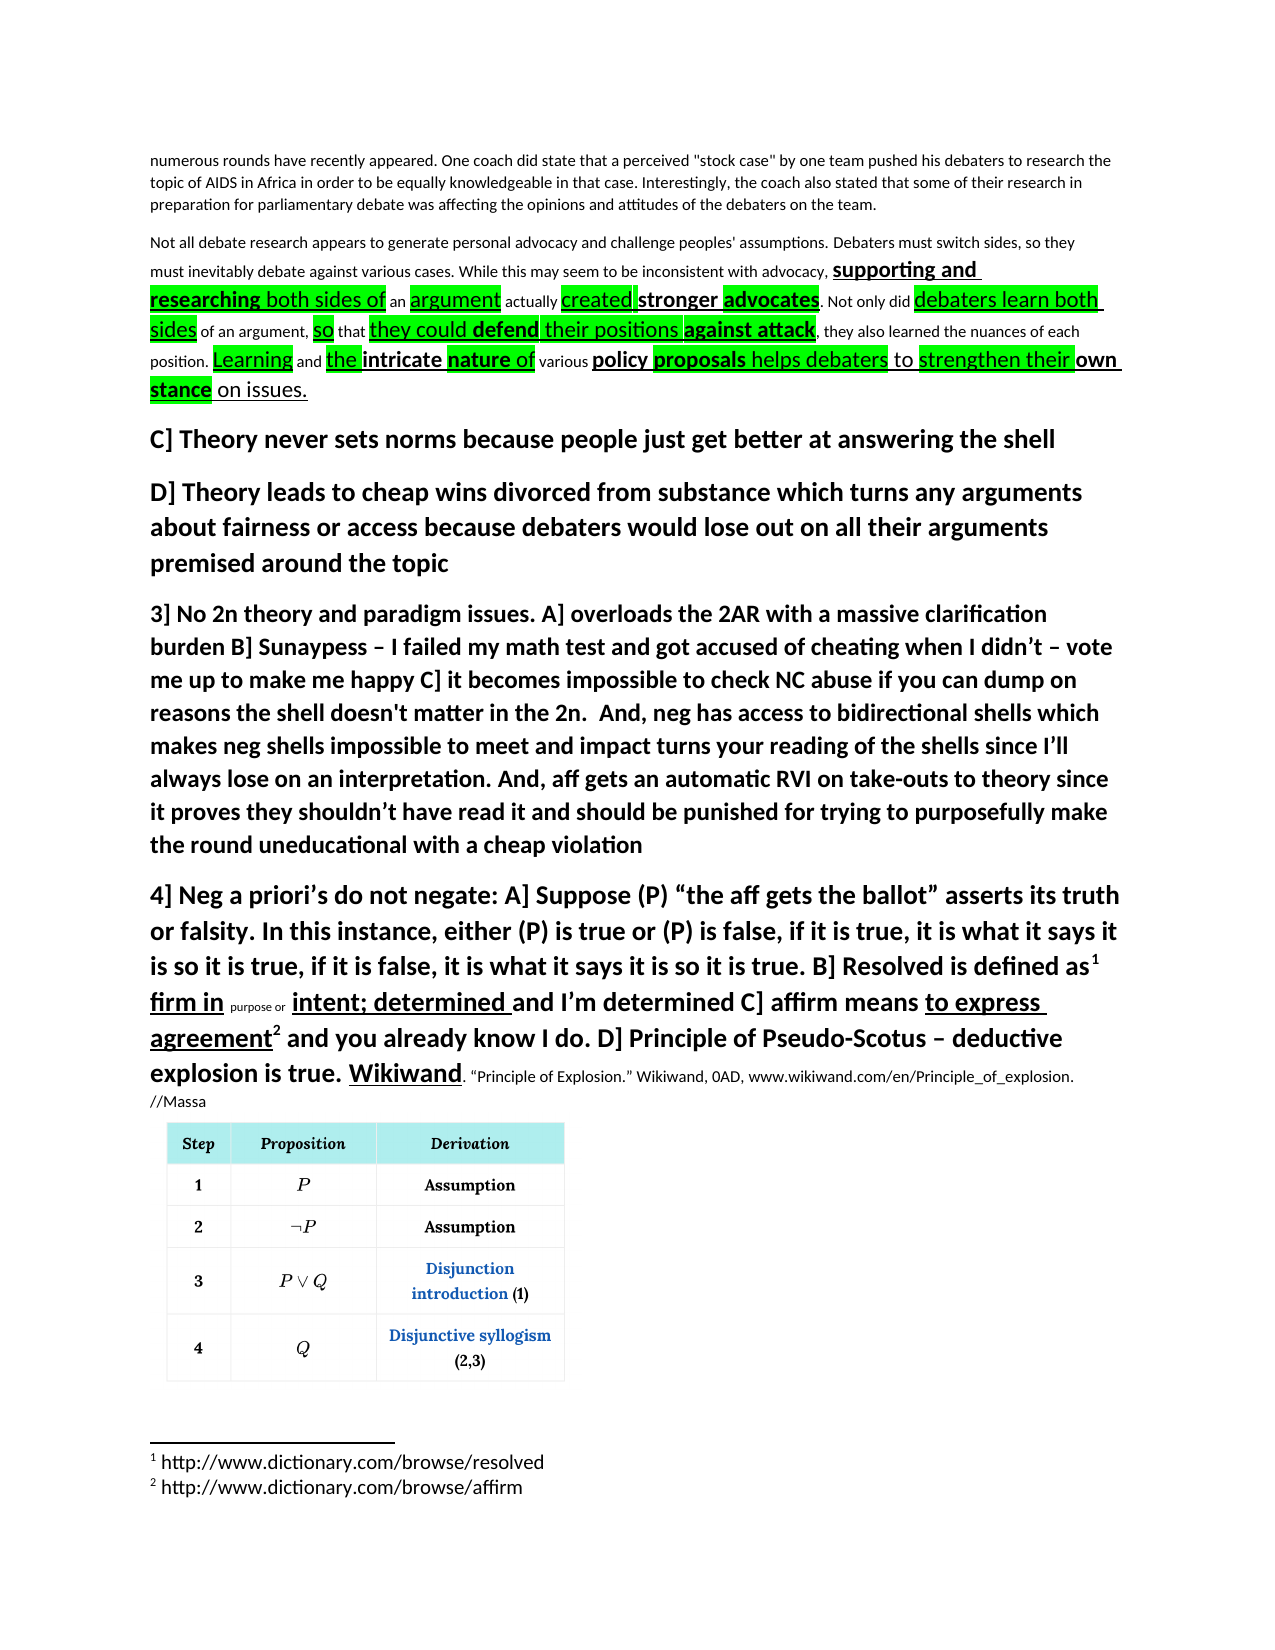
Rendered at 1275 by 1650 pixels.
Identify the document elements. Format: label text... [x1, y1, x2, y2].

subtitle 4] Neg a priori’s do not negate: A] Suppose (P) “the aff gets the ballot” asserts its truth or falsity. In this instance, either (P) is true or (P) is false, if it is true, it is what it says it is so it is true, if it is false, it is what it says it is so it is true. B] Resolved is defined as firm in purpose or intent; determined and I’m determined C] affirm means to express agreement and you already know I do. D] Principle of Pseudo-Scotus – deductive explosion is true. Wikiwand. “Principle of Explosion.” Wikiwand, 0AD, www.wikiwand.com/en/Principle_of_explosion. //Massa [150, 878, 1125, 1111]
text C] Theory never sets norms because people just get better at answering the shell [150, 422, 1125, 456]
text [150, 150, 1125, 214]
picture [150, 1112, 583, 1390]
text 3] No 2n theory and paradigm issues. A] overloads the 2AR with a massive clarification burden B] Sunaypess – I failed my math test and got accused of cheating when I didn’t – vote me up to make me happy C] it becomes impossible to check NC abuse if you can dump on reasons the shell doesn't matter in the 2n. And, neg has access to bidirectional shells which makes neg shells impossible to meet and impact turns your reading of the shells since I’ll always lose on an interpretation. And, aff gets an automatic RVI on take-outs to theory since it proves they shouldn’t have read it and should be punished for trying to purposefully make the round uneducational with a cheap violation [150, 598, 1125, 859]
text Not all debate research appears to generate personal advocacy and challenge peoples' assumptions. Debaters must switch sides, so they must inevitably debate against various cases. While this may seem to be inconsistent with advocacy, supporting and researching both sides of an argument actually created stronger advocates. Not only did debaters learn both sides of an argument, so that they could defend their positions against attack, they also learned the nuances of each position. Learning and the intricate nature of various policy proposals helps debaters to strengthen their own stance on issues. [150, 232, 1125, 404]
text D] Theory leads to cheap wins divorced from substance which turns any arguments about fairness or access because debaters would lose out on all their arguments premised around the topic [150, 475, 1125, 579]
